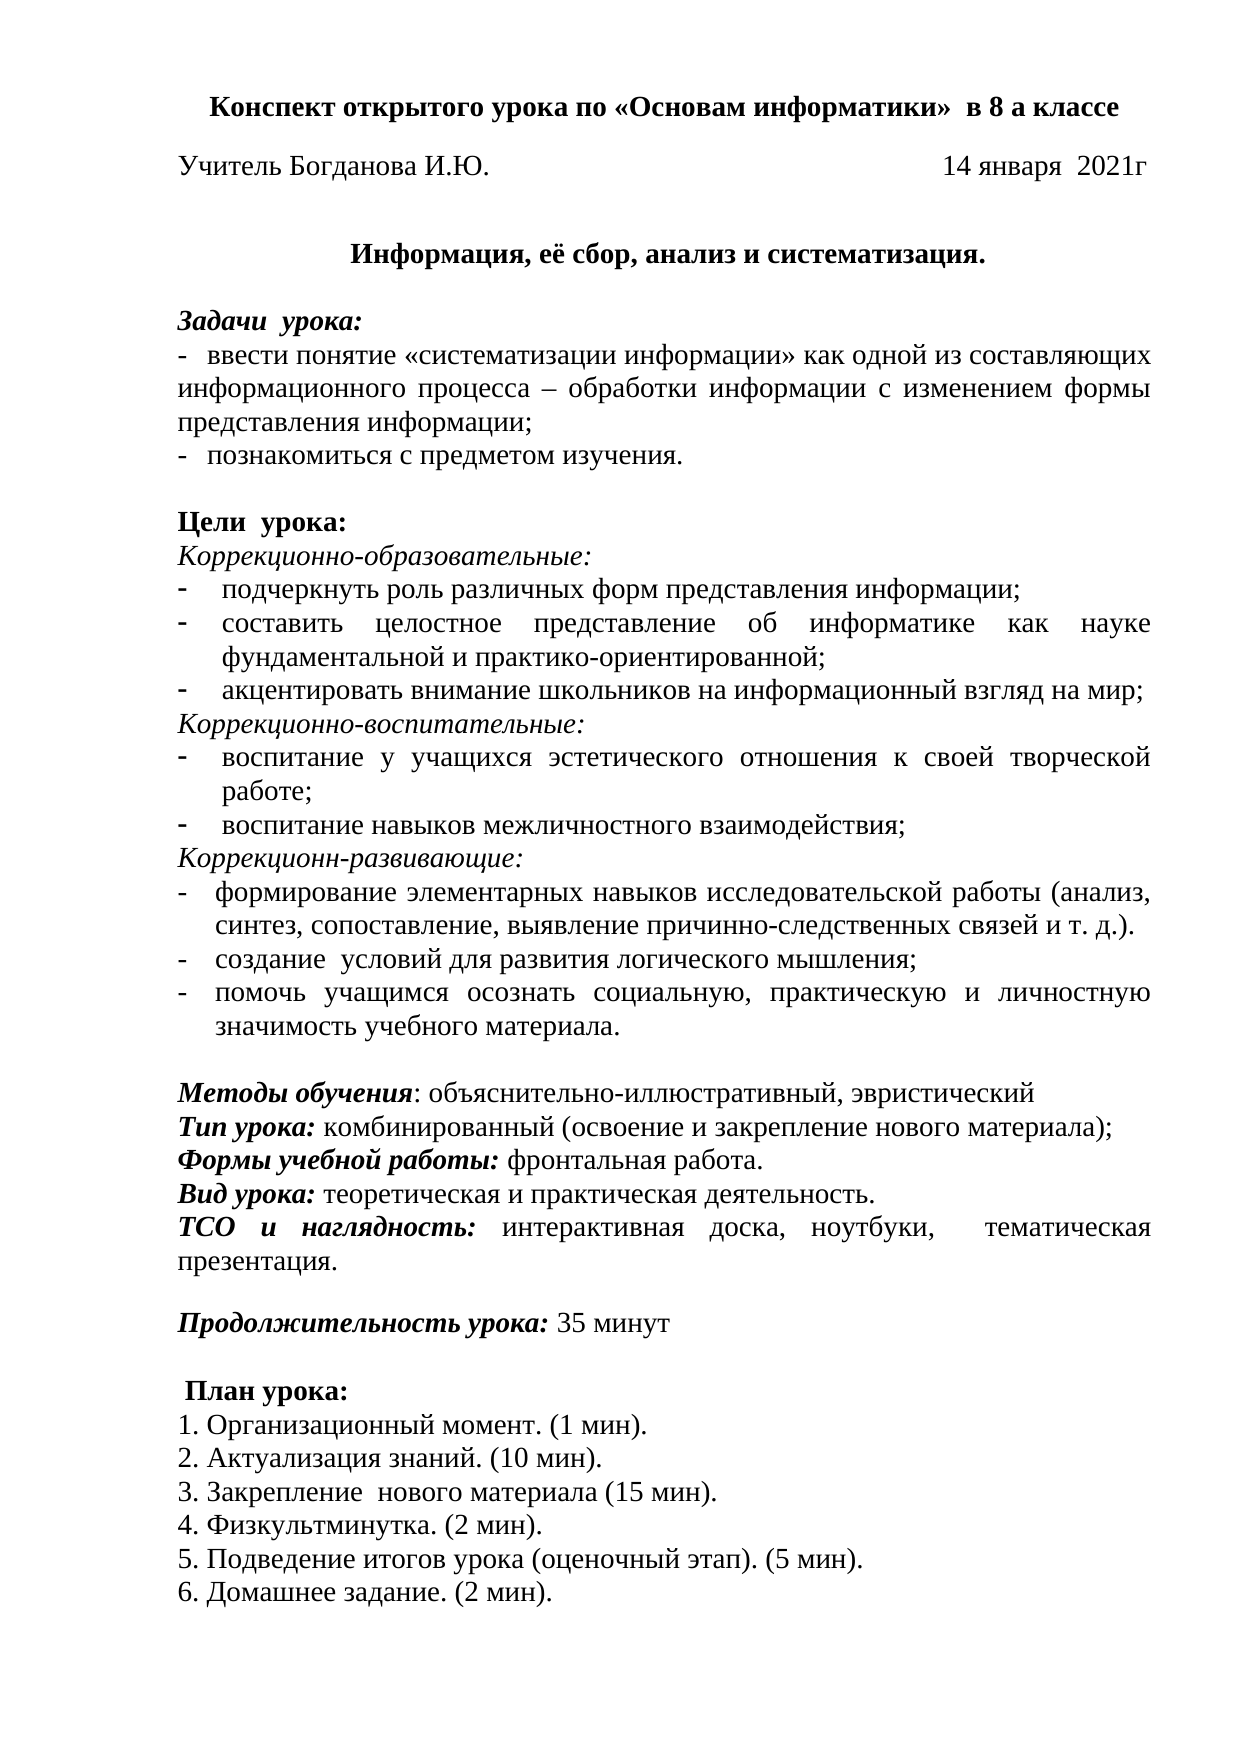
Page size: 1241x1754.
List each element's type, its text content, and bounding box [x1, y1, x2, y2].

text 4. Физкультминутка. (2 мин). [177, 1507, 1152, 1541]
text Продолжительность урока: 35 минут [177, 1306, 1152, 1339]
list познакомиться с предметом изучения. [177, 437, 1152, 471]
text Цели урока: [177, 504, 1152, 538]
text Информация, её сбор, анализ и систематизация. [177, 236, 1152, 270]
text Вид урока: теоретическая и практическая деятельность. [177, 1176, 1152, 1209]
list ввести понятие «систематизации информации» как одной из составляющих информационного процесса – обработки информации с изменением формы представления информации; [177, 337, 1152, 437]
text 5. Подведение итогов урока (оценочный этап). (5 мин). [177, 1541, 1152, 1574]
list воспитание навыков межличностного взаимодействия; [177, 807, 1152, 840]
text Тип урока: комбинированный (освоение и закрепление нового материала); [177, 1109, 1152, 1142]
text 3. Закрепление нового материала (15 мин). [177, 1474, 1152, 1507]
text 6. Домашнее задание. (2 мин). [177, 1574, 1152, 1608]
list формирование элементарных навыков исследовательской работы (анализ, синтез, сопоставление, выявление причинно-следственных связей и т. д.). [177, 874, 1152, 941]
text Коррекционн-развивающие: [177, 840, 1152, 874]
text Формы учебной работы: фронтальная работа. [177, 1142, 1152, 1176]
text Конспект открытого урока по «Основам информатики» в 8 а классе [177, 89, 1152, 122]
list подчеркнуть роль различных форм представления информации; [177, 572, 1152, 605]
text 1. Организационный момент. (1 мин). [177, 1407, 1152, 1440]
list акцентировать внимание школьников на информационный взгляд на мир; [177, 672, 1152, 706]
list помочь учащимся осознать социальную, практическую и личностную значимость учебного материала. [177, 974, 1152, 1042]
list создание условий для развития логического мышления; [177, 941, 1152, 974]
text Коррекционно-образовательные: [177, 538, 1152, 572]
text Учитель Богданова И.Ю. 14 января 2021г [177, 148, 1152, 182]
list воспитание у учащихся эстетического отношения к своей творческой работе; [177, 739, 1152, 807]
text Методы обучения: объяснительно-иллюстративный, эвристический [177, 1075, 1152, 1109]
list составить целостное представление об информатике как науке фундаментальной и практико-ориентированной; [177, 605, 1152, 672]
text Задачи урока: [177, 303, 1152, 337]
text План урока: [177, 1373, 1152, 1407]
text ТСО и наглядность: интерактивная доска, ноутбуки, тематическая презентация. [177, 1209, 1152, 1276]
text 2. Актуализация знаний. (10 мин). [177, 1440, 1152, 1474]
text Коррекционно-воспитательные: [177, 706, 1152, 739]
